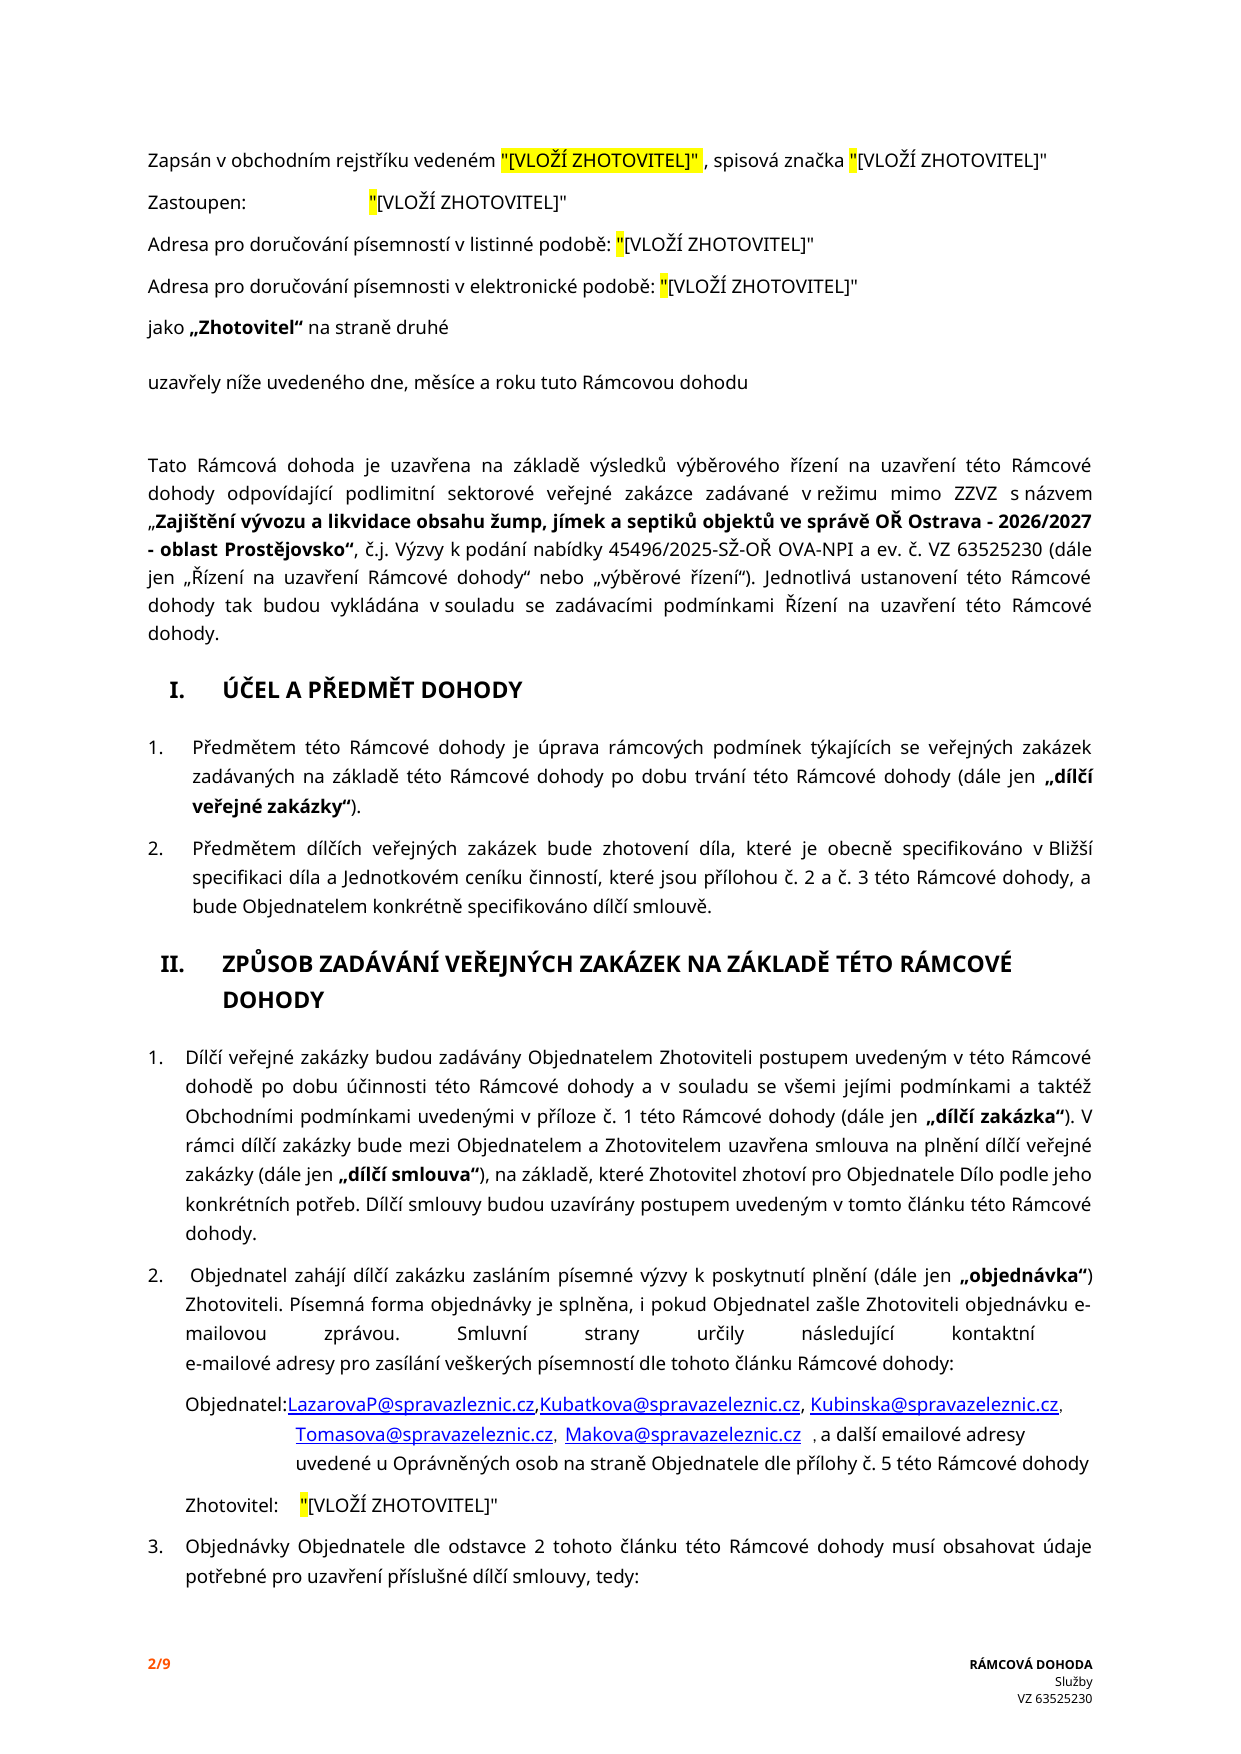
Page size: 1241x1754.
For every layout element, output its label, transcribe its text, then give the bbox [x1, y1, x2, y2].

text Objednatel:LazarovaP@spravazleznic.cz,Kubatkova@spravazeleznic.cz, Kubinska@spravazeleznic.cz, Tomasova@spravazeleznic.cz, Makova@spravazeleznic.cz , a další emailové adresy uvedené u Oprávněných osob na straně Objednatele dle přílohy č. 5 této Rámcové dohody [185, 1392, 1093, 1476]
text Objednatel zahájí dílčí zakázku zasláním písemné výzvy k poskytnutí plnění (dále jen „objednávka“) Zhotoviteli. Písemná forma objednávky je splněna, i pokud Objednatel zašle Zhotoviteli objednávku e-mailovou zprávou. Smluvní strany určily následující kontaktní e-mailové adresy pro zasílání veškerých písemností dle tohoto článku Rámcové dohody: [148, 1262, 1093, 1375]
list Zhotovitel: [185, 1492, 300, 1517]
text Objednávky Objednatele dle odstavce 2 tohoto článku této Rámcové dohody musí obsahovat údaje potřebné pro uzavření příslušné dílčí smlouvy, tedy: [148, 1534, 1093, 1588]
text Dílčí veřejné zakázky budou zadávány Objednatelem Zhotoviteli postupem uvedeným v této Rámcové dohodě po dobu účinnosti této Rámcové dohody a v souladu se všemi jejími podmínkami a taktéž Obchodními podmínkami uvedenými v příloze č. 1 této Rámcové dohody (dále jen „dílčí zakázka“). V rámci dílčí zakázky bude mezi Objednatelem a Zhotovitelem uzavřena smlouva na plnění dílčí veřejné zakázky (dále jen „dílčí smlouva“), na základě, které Zhotovitel zhotoví pro Objednatele Dílo podle jeho konkrétních potřeb. Dílčí smlouvy budou uzavírány postupem uvedeným v tomto článku této Rámcové dohody. [148, 1044, 1093, 1246]
text Zapsán v obchodním rejstříku vedeném , spisová značka [703, 148, 849, 173]
text Adresa pro doručování písemností v listinné podobě: [624, 231, 1093, 257]
list ZPŮSOB ZADÁVÁNÍ VEŘEJNÝCH ZAKÁZEK NA ZÁKLADĚ TÉTO RÁMCOVÉ DOHODY [185, 948, 1093, 1015]
text Zapsán v obchodním rejstříku vedeném , spisová značka [857, 148, 1093, 173]
text Zastoupen: [377, 189, 1093, 215]
text Zastoupen: [148, 189, 369, 215]
text Adresa pro doručování písemností v listinné podobě: [148, 231, 616, 257]
list Předmětem dílčích veřejných zakázek bude zhotovení díla, které je obecně specifikováno v Bližší specifikaci díla a Jednotkovém ceníku činností, které jsou přílohou č. 2 a č. 3 této Rámcové dohody, a bude Objednatelem konkrétně specifikováno dílčí smlouvě. [148, 835, 1093, 919]
text Adresa pro doručování písemnosti v elektronické podobě: [668, 273, 1093, 298]
text Zapsán v obchodním rejstříku vedeném , spisová značka [148, 148, 501, 173]
text jako „Zhotovitel“ na straně druhé [148, 315, 1093, 340]
text Tato Rámcová dohoda je uzavřena na základě výsledků výběrového řízení na uzavření této Rámcové dohody odpovídající podlimitní sektorové veřejné zakázce zadávané v režimu mimo ZZVZ s názvem „Zajištění vývozu a likvidace obsahu žump, jímek a septiků objektů ve správě OŘ Ostrava - 2026/2027 - oblast Prostějovsko“, č.j. Výzvy k podání nabídky 45496/2025-SŽ-OŘ OVA-NPI a ev. č. VZ 63525230 (dále jen „Řízení na uzavření Rámcové dohody“ nebo „výběrové řízení“). Jednotlivá ustanovení této Rámcové dohody tak budou vykládána v souladu se zadávacími podmínkami Řízení na uzavření této Rámcové dohody. [148, 452, 1093, 646]
list ÚČEL A PŘEDMĚT DOHODY [185, 674, 1093, 705]
text uzavřely níže uvedeného dne, měsíce a roku tuto Rámcovou dohodu [148, 369, 1093, 394]
list Zhotovitel: [308, 1492, 1093, 1517]
list Předmětem této Rámcové dohody je úprava rámcových podmínek týkajících se veřejných zakázek zadávaných na základě této Rámcové dohody po dobu trvání této Rámcové dohody (dále jen „dílčí veřejné zakázky“). [148, 734, 1093, 819]
text Adresa pro doručování písemnosti v elektronické podobě: [148, 273, 660, 298]
